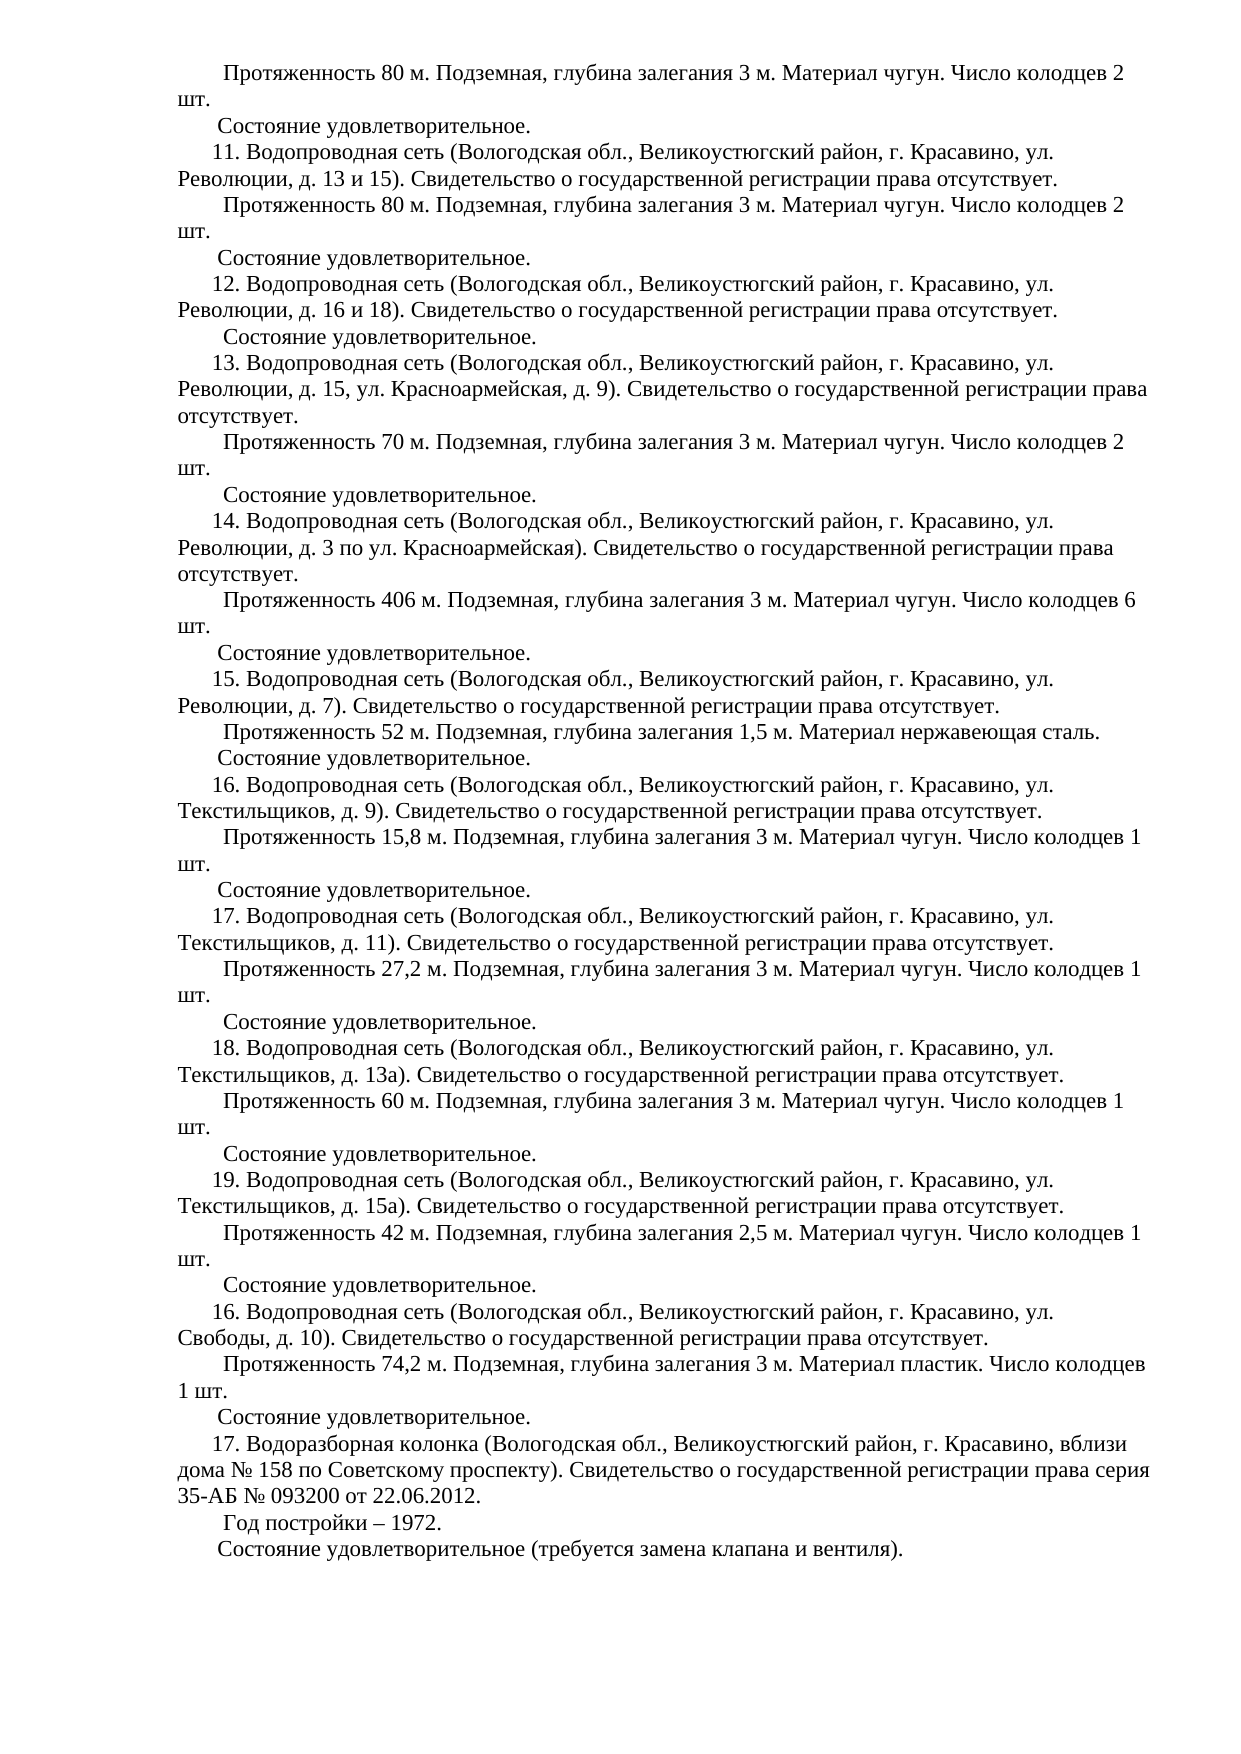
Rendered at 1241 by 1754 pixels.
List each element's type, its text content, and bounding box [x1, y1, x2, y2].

text Состояние удовлетворительное. [177, 323, 1152, 349]
text 13. Водопроводная сеть (Вологодская обл., Великоустюгский район, г. Красавино, ул. Революции, д. 15, ул. Красноармейская, д. 9). Свидетельство о государственной регистрации права отсутствует. [177, 349, 1152, 428]
text Состояние удовлетворительное. [177, 244, 1152, 270]
text Протяженность 60 м. Подземная, глубина залегания 3 м. Материал чугун. Число колодцев 1 шт. [177, 1087, 1152, 1140]
text 11. Водопроводная сеть (Вологодская обл., Великоустюгский район, г. Красавино, ул. Революции, д. 13 и 15). Свидетельство о государственной регистрации права отсутствует. [177, 138, 1152, 191]
text Состояние удовлетворительное. [177, 639, 1152, 665]
text 16. Водопроводная сеть (Вологодская обл., Великоустюгский район, г. Красавино, ул. Текстильщиков, д. 9). Свидетельство о государственной регистрации права отсутствует. [177, 771, 1152, 823]
text Состояние удовлетворительное. [177, 481, 1152, 507]
text Состояние удовлетворительное. [177, 1271, 1152, 1298]
text Состояние удовлетворительное. [177, 876, 1152, 902]
text 12. Водопроводная сеть (Вологодская обл., Великоустюгский район, г. Красавино, ул. Революции, д. 16 и 18). Свидетельство о государственной регистрации права отсутствует. [177, 270, 1152, 323]
text Протяженность 42 м. Подземная, глубина залегания 2,5 м. Материал чугун. Число колодцев 1 шт. [177, 1219, 1152, 1271]
text Состояние удовлетворительное. [177, 744, 1152, 771]
text Протяженность 52 м. Подземная, глубина залегания 1,5 м. Материал нержавеющая сталь. [177, 718, 1152, 744]
text Протяженность 15,8 м. Подземная, глубина залегания 3 м. Материал чугун. Число колодцев 1 шт. [177, 823, 1152, 876]
text Состояние удовлетворительное. [177, 112, 1152, 138]
text Состояние удовлетворительное. [177, 1008, 1152, 1034]
text 18. Водопроводная сеть (Вологодская обл., Великоустюгский район, г. Красавино, ул. Текстильщиков, д. 13а). Свидетельство о государственной регистрации права отсутствует. [177, 1034, 1152, 1087]
text 14. Водопроводная сеть (Вологодская обл., Великоустюгский район, г. Красавино, ул. Революции, д. 3 по ул. Красноармейская). Свидетельство о государственной регистрации права отсутствует. [177, 507, 1152, 586]
text Протяженность 27,2 м. Подземная, глубина залегания 3 м. Материал чугун. Число колодцев 1 шт. [177, 955, 1152, 1008]
text Состояние удовлетворительное. [177, 1140, 1152, 1166]
text Протяженность 70 м. Подземная, глубина залегания 3 м. Материал чугун. Число колодцев 2 шт. [177, 428, 1152, 481]
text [177, 1535, 1152, 1561]
text 16. Водопроводная сеть (Вологодская обл., Великоустюгский район, г. Красавино, ул. Свободы, д. 10). Свидетельство о государственной регистрации права отсутствует. [177, 1298, 1152, 1351]
text Протяженность 80 м. Подземная, глубина залегания 3 м. Материал чугун. Число колодцев 2 шт. [177, 59, 1152, 112]
text 17. Водопроводная сеть (Вологодская обл., Великоустюгский район, г. Красавино, ул. Текстильщиков, д. 11). Свидетельство о государственной регистрации права отсутствует. [177, 902, 1152, 955]
text 17. Водоразборная колонка (Вологодская обл., Великоустюгский район, г. Красавино, вблизи дома № 158 по Советскому проспекту). Свидетельство о государственной регистрации права серия 35-АБ № 093200 от 22.06.2012. [177, 1429, 1152, 1509]
text 19. Водопроводная сеть (Вологодская обл., Великоустюгский район, г. Красавино, ул. Текстильщиков, д. 15а). Свидетельство о государственной регистрации права отсутствует. [177, 1166, 1152, 1219]
text Состояние удовлетворительное. [177, 1403, 1152, 1429]
text Протяженность 74,2 м. Подземная, глубина залегания 3 м. Материал пластик. Число колодцев 1 шт. [177, 1351, 1152, 1403]
text Протяженность 80 м. Подземная, глубина залегания 3 м. Материал чугун. Число колодцев 2 шт. [177, 191, 1152, 244]
text 15. Водопроводная сеть (Вологодская обл., Великоустюгский район, г. Красавино, ул. Революции, д. 7). Свидетельство о государственной регистрации права отсутствует. [177, 665, 1152, 718]
text Протяженность 406 м. Подземная, глубина залегания 3 м. Материал чугун. Число колодцев 6 шт. [177, 586, 1152, 639]
text Год постройки – 1972. [177, 1509, 1152, 1535]
